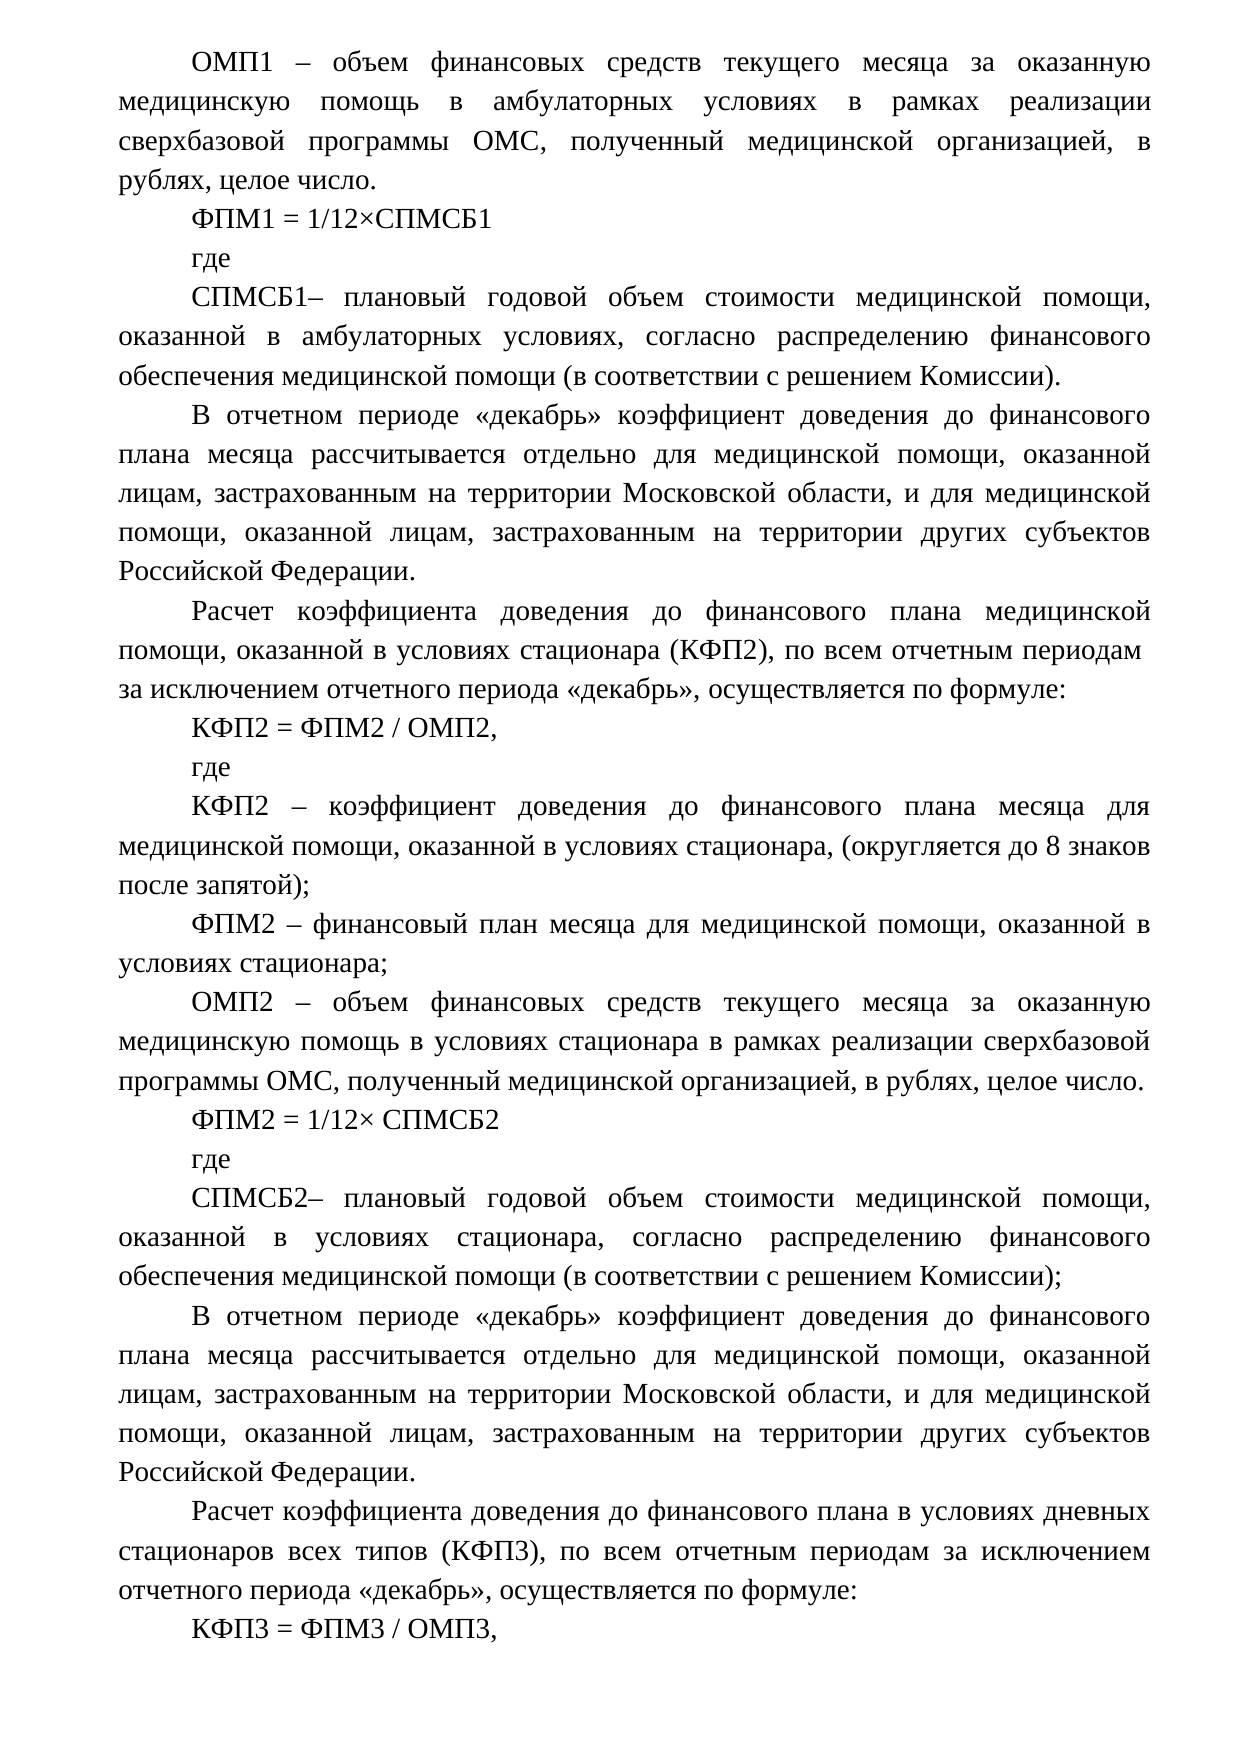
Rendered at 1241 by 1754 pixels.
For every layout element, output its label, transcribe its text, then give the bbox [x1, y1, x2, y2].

text КФП3 = ФПМ3 / ОМП3, [118, 1611, 1152, 1644]
text Расчет коэффициента доведения до финансового плана медицинской помощи, оказанной в условиях стационара (КФП2), по всем отчетным периодам за исключением отчетного периода «декабрь», осуществляется по формуле: [118, 593, 1152, 704]
text Расчет коэффициента доведения до финансового плана в условиях дневных стационаров всех типов (КФП3), по всем отчетным периодам за исключением отчетного периода «декабрь», осуществляется по формуле: [118, 1493, 1152, 1605]
text ОМП1 – объем финансовых средств текущего месяца за оказанную медицинскую помощь в амбулаторных условиях в рамках реализации сверхбазовой программы ОМС, полученный медицинской организацией, в рублях, целое число. [118, 44, 1152, 195]
text КФП2 = ФПМ2 / ОМП2, [118, 710, 1152, 744]
text где [118, 1141, 1152, 1174]
text В отчетном периоде «декабрь» коэффициент доведения до финансового плана месяца рассчитывается отдельно для медицинской помощи, оказанной лицам, застрахованным на территории Московской области, и для медицинской помощи, оказанной лицам, застрахованным на территории других субъектов Российской Федерации. [118, 397, 1152, 587]
text СПМСБ2– плановый годовой объем стоимости медицинской помощи, оказанной в условиях стационара, согласно распределению финансового обеспечения медицинской помощи (в соответствии с решением Комиссии); [118, 1180, 1152, 1292]
text КФП2 – коэффициент доведения до финансового плана месяца для медицинской помощи, оказанной в условиях стационара, (округляется до 8 знаков после запятой); [118, 788, 1152, 900]
text В отчетном периоде «декабрь» коэффициент доведения до финансового плана месяца рассчитывается отдельно для медицинской помощи, оказанной лицам, застрахованным на территории Московской области, и для медицинской помощи, оказанной лицам, застрахованным на территории других субъектов Российской Федерации. [118, 1298, 1152, 1488]
text ОМП2 – объем финансовых средств текущего месяца за оказанную медицинскую помощь в условиях стационара в рамках реализации сверхбазовой программы ОМС, полученный медицинской организацией, в рублях, целое число. [118, 984, 1152, 1096]
text ФПМ2 = 1/12× СПМСБ2 [118, 1102, 1152, 1135]
text где [118, 240, 1152, 274]
text где [118, 749, 1152, 783]
text ФПМ1 = 1/12×СПМСБ1 [118, 201, 1152, 234]
text СПМСБ1– плановый годовой объем стоимости медицинской помощи, оказанной в амбулаторных условиях, согласно распределению финансового обеспечения медицинской помощи (в соответствии с решением Комиссии). [118, 279, 1152, 391]
text ФПМ2 – финансовый план месяца для медицинской помощи, оказанной в условиях стационара; [118, 906, 1152, 979]
